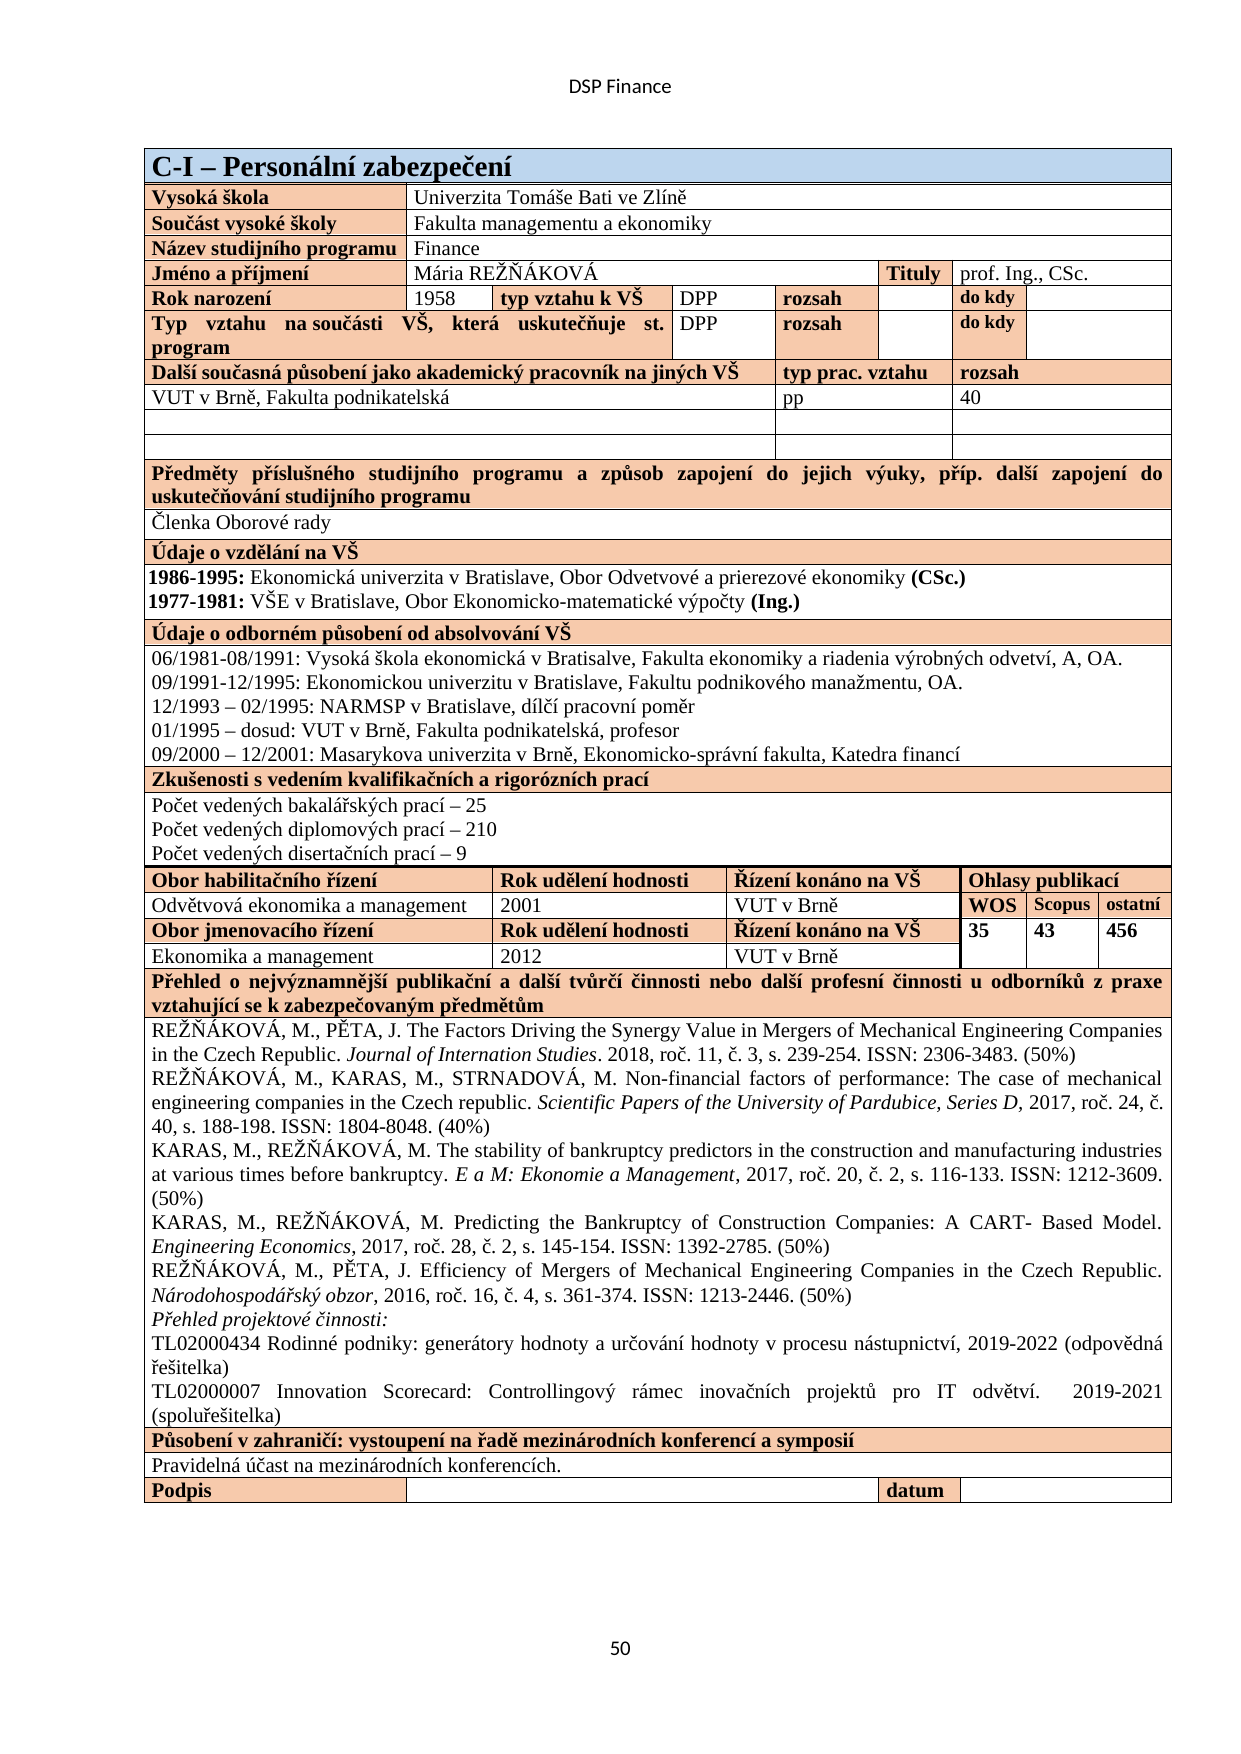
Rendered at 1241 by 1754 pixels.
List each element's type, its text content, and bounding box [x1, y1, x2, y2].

table_cell Scopus [1027, 893, 1098, 917]
table_cell DPP [673, 286, 775, 310]
table_cell Zkušenosti s vedením kvalifikačních a rigorózních prací [145, 767, 1171, 792]
table_cell Vysoká škola [145, 185, 406, 209]
table_cell Rok narození [145, 286, 406, 310]
table_cell [953, 435, 1171, 459]
table_cell ostatní [1099, 893, 1171, 917]
table_cell Údaje o odborném působení od absolvování VŠ [145, 620, 1171, 644]
table_cell 35 [962, 919, 1026, 968]
table_cell VUT v Brně [727, 944, 959, 968]
table_cell 456 [1099, 919, 1171, 968]
table_cell Odvětvová ekonomika a management [145, 893, 492, 917]
table_cell WOS [962, 893, 1026, 917]
table_cell [1027, 286, 1171, 310]
table_cell typ vztahu k VŠ [493, 286, 672, 310]
table_cell Obor habilitačního řízení [145, 868, 492, 892]
table_cell Rok udělení hodnosti [493, 919, 726, 942]
table_cell Předměty příslušného studijního programu a způsob zapojení do jejich výuky, příp. další zapojení do uskutečňování studijního programu [145, 460, 1171, 508]
table_cell Finance [407, 236, 1171, 259]
table_cell VUT v Brně [727, 893, 959, 917]
table_cell 1958 [407, 286, 492, 310]
table_cell VUT v Brně, Fakulta podnikatelská [145, 385, 775, 409]
table_cell [1027, 311, 1171, 359]
table_cell [879, 286, 952, 310]
table_header C-I – Personální zabezpečení [145, 149, 1171, 182]
table_cell do kdy [953, 311, 1026, 359]
table_cell Mária REŽŇÁKOVÁ [407, 261, 878, 285]
table_cell Další současná působení jako akademický pracovník na jiných VŠ [145, 360, 775, 384]
table_cell [953, 410, 1171, 434]
table_cell [145, 435, 775, 459]
table_cell prof. Ing., CSc. [953, 261, 1171, 285]
table_cell rozsah [776, 286, 878, 310]
table_cell Fakulta managementu a ekonomiky [407, 210, 1171, 234]
table_cell Pravidelná účast na mezinárodních konferencích. [145, 1453, 1171, 1477]
table_cell [407, 1478, 878, 1502]
table_cell 40 [953, 385, 1171, 409]
table_cell Řízení konáno na VŠ [727, 919, 959, 942]
table_cell Název studijního programu [145, 236, 406, 259]
table_cell Podpis [145, 1478, 406, 1502]
table_cell do kdy [953, 286, 1026, 310]
table_cell [776, 410, 952, 434]
table_cell Rok udělení hodnosti [493, 868, 726, 892]
table_cell [145, 410, 775, 434]
table_cell Univerzita Tomáše Bati ve Zlíně [407, 185, 1171, 209]
table_cell Ohlasy publikací [962, 868, 1171, 892]
table_cell 2012 [493, 944, 726, 968]
table_cell DPP [673, 311, 775, 359]
table_cell datum [879, 1478, 960, 1502]
table_cell rozsah [953, 360, 1171, 384]
table_cell rozsah [776, 311, 878, 359]
table_cell Typ vztahu na součásti VŠ, která uskutečňuje st. program [145, 311, 672, 359]
table_cell [879, 311, 952, 359]
table_cell Ekonomika a management [145, 944, 492, 968]
table_cell Působení v zahraničí: vystoupení na řadě mezinárodních konferencí a symposií [145, 1428, 1171, 1452]
table_cell typ prac. vztahu [776, 360, 952, 384]
table_cell 06/1981-08/1991: Vysoká škola ekonomická v Bratisalve, Fakulta ekonomiky a riadenia výrobných odvetví, A, OA. 09/1991-12/1995: Ekonomickou univerzitu v Bratislave, Fakultu podnikového manažmentu, OA. 12/1993 – 02/1995: NARMSP v Bratislave, dílčí pracovní poměr 01/1995 – dosud: VUT v Brně, Fakulta podnikatelská, profesor 09/2000 – 12/2001: Masarykova univerzita v Brně, Ekonomicko-správní fakulta, Katedra financí [145, 646, 1171, 766]
table_cell pp [776, 385, 952, 409]
table_cell 1986-1995: Ekonomická univerzita v Bratislave, Obor Odvetvové a prierezové ekonomiky (CSc.) 1977-1981: VŠE v Bratislave, Obor Ekonomicko-matematické výpočty (Ing.) [145, 565, 1171, 619]
table_cell 43 [1027, 919, 1098, 968]
table_cell Členka Oborové rady [145, 510, 1171, 539]
table_cell [776, 435, 952, 459]
table_cell [961, 1478, 1171, 1502]
table_cell Tituly [879, 261, 952, 285]
table_cell Řízení konáno na VŠ [727, 868, 959, 892]
table_cell Obor jmenovacího řízení [145, 919, 492, 942]
table_cell REŽŇÁKOVÁ, M., PĚTA, J. The Factors Driving the Synergy Value in Mergers of Mechanical Engineering Companies in the Czech Republic. Journal of Internation Studies. 2018, roč. 11, č. 3, s. 239-254. ISSN: 2306-3483. (50%) REŽŇÁKOVÁ, M., KARAS, M., STRNADOVÁ, M. Non-financial factors of performance: The case of mechanical engineering companies in the Czech republic. Scientific Papers of the University of Pardubice, Series D, 2017, roč. 24, č. 40, s. 188-198. ISSN: 1804-8048. (40%) KARAS, M., REŽŇÁKOVÁ, M. The stability of bankruptcy predictors in the construction and manufacturing industries at various times before bankruptcy. E a M: Ekonomie a Management, 2017, roč. 20, č. 2, s. 116-133. ISSN: 1212-3609. (50%) KARAS, M., REŽŇÁKOVÁ, M. Predicting the Bankruptcy of Construction Companies: A CART- Based Model. Engineering Economics, 2017, roč. 28, č. 2, s. 145-154. ISSN: 1392-2785. (50%) REŽŇÁKOVÁ, M., PĚTA, J. Efficiency of Mergers of Mechanical Engineering Companies in the Czech Republic. Národohospodářský obzor, 2016, roč. 16, č. 4, s. 361-374. ISSN: 1213-2446. (50%) Přehled projektové činnosti: TL02000434 Rodinné podniky: generátory hodnoty a určování hodnoty v procesu nástupnictví, 2019-2022 (odpovědná řešitelka) TL02000007 Innovation Scorecard: Controllingový rámec inovačních projektů pro IT odvětví. 2019-2021 (spoluřešitelka) [145, 1018, 1171, 1427]
table_cell Počet vedených bakalářských prací – 25 Počet vedených diplomových prací – 210 Počet vedených disertačních prací – 9 [145, 793, 1171, 865]
table_cell Údaje o vzdělání na VŠ [145, 540, 1171, 564]
table_cell 2001 [493, 893, 726, 917]
table_cell Součást vysoké školy [145, 210, 406, 234]
table_cell Přehled o nejvýznamnější publikační a další tvůrčí činnosti nebo další profesní činnosti u odborníků z praxe vztahující se k zabezpečovaným předmětům [145, 969, 1171, 1017]
table_cell Jméno a příjmení [145, 261, 406, 285]
